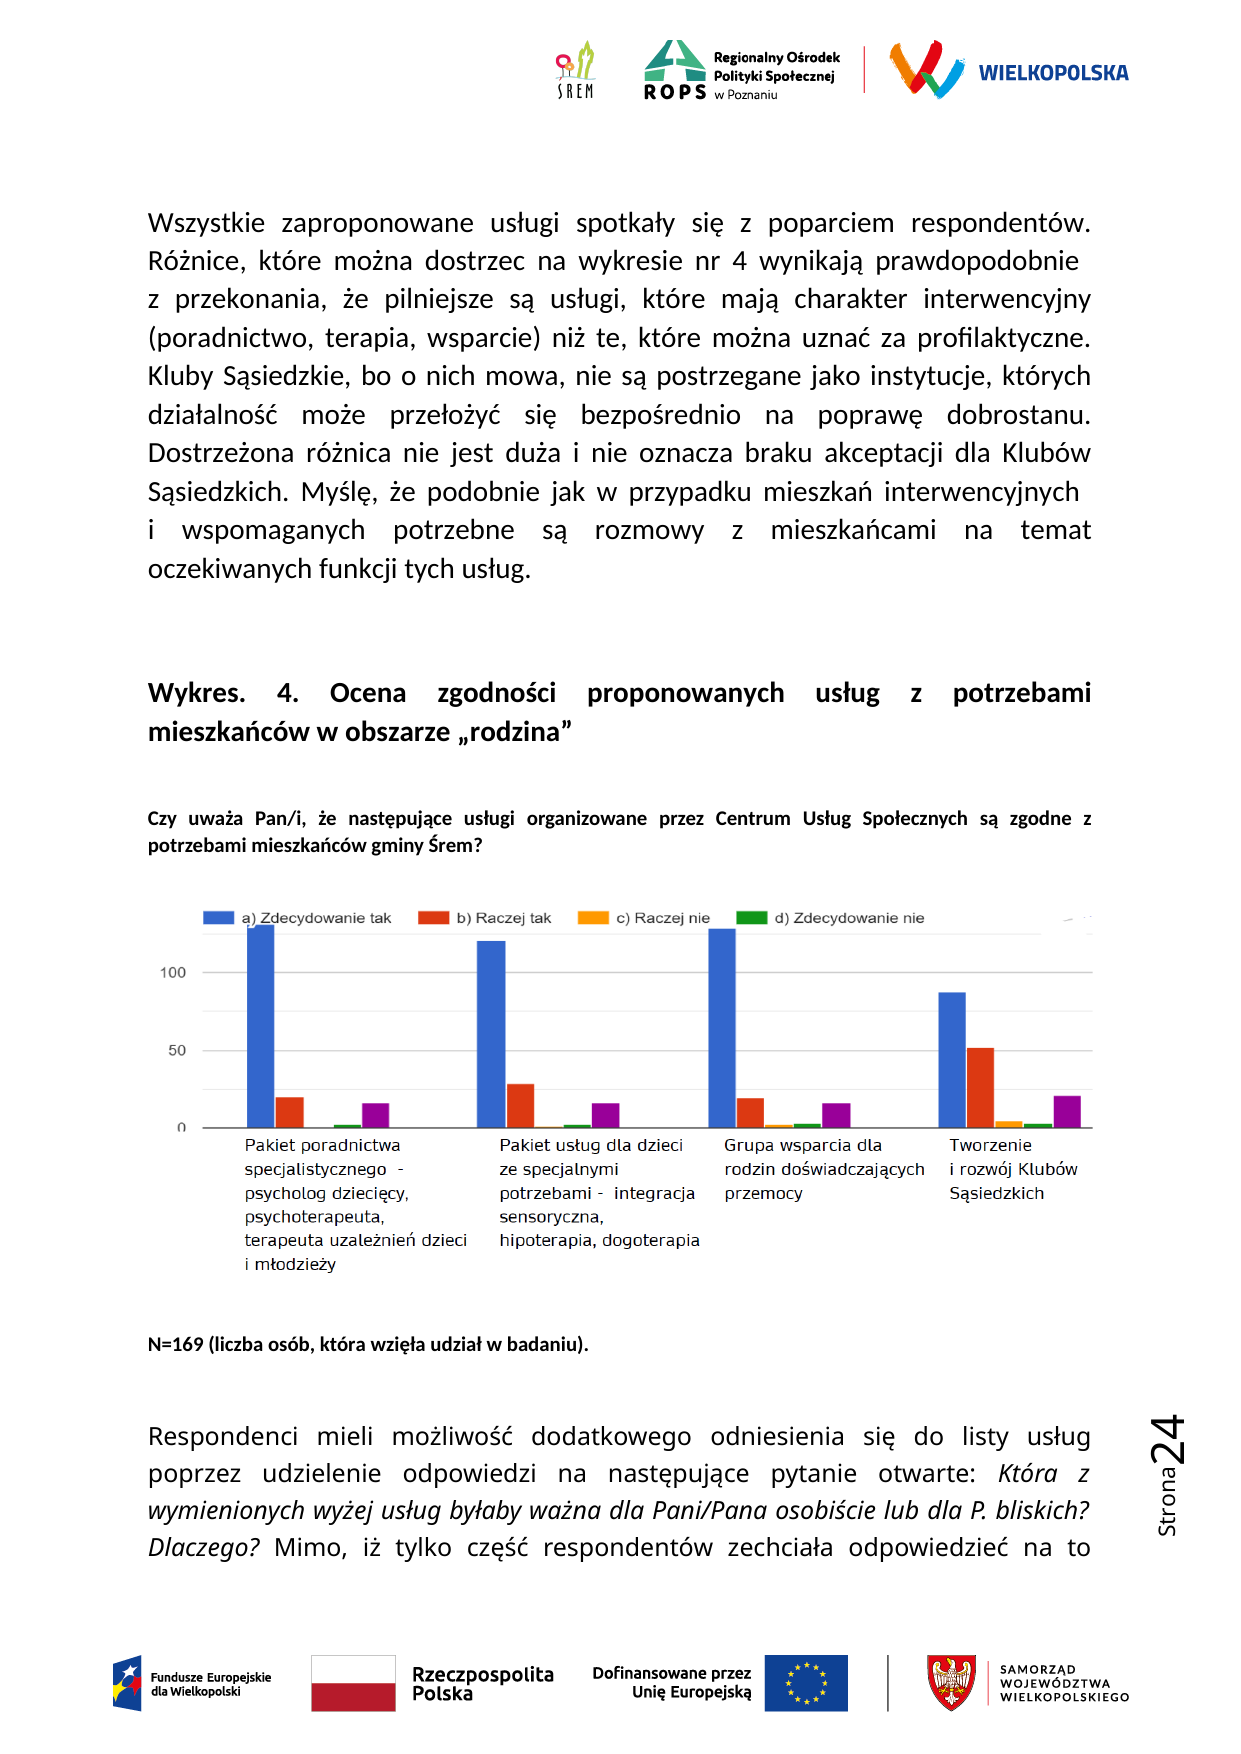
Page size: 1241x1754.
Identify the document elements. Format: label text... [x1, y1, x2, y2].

text Wykres. 4. Ocena zgodności proponowanych usług z potrzebami mieszkańców w obszarze „rodzina” [148, 674, 1093, 748]
text Wszystkie zaproponowane usługi spotkały się z poparciem respondentów. Różnice, które można dostrzec na wykresie nr 4 wynikają prawdopodobnie z przekonania, że pilniejsze są usługi, które mają charakter interwencyjny (poradnictwo, terapia, wsparcie) niż te, które można uznać za profilaktyczne. Kluby Sąsiedzkie, bo o nich mowa, nie są postrzegane jako instytucje, których działalność może przełożyć się bezpośrednio na poprawę dobrostanu. Dostrzeżona różnica nie jest duża i nie oznacza braku akceptacji dla Klubów Sąsiedzkich. Myślę, że podobnie jak w przypadku mieszkań interwencyjnych i wspomaganych potrzebne są rozmowy z mieszkańcami na temat oczekiwanych funkcji tych usług. [148, 204, 1093, 585]
picture [12, 10, 1238, 128]
list Czy uważa Pan/i, że następujące usługi organizowane przez Centrum Usług Społecznych są zgodne z potrzebami mieszkańców gminy Śrem? [148, 805, 1093, 858]
text N=169 (liczba osób, która wzięła udział w badaniu). [148, 1331, 1093, 1356]
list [148, 1419, 1093, 1563]
picture [147, 896, 1093, 1276]
picture [1, 1624, 1239, 1744]
